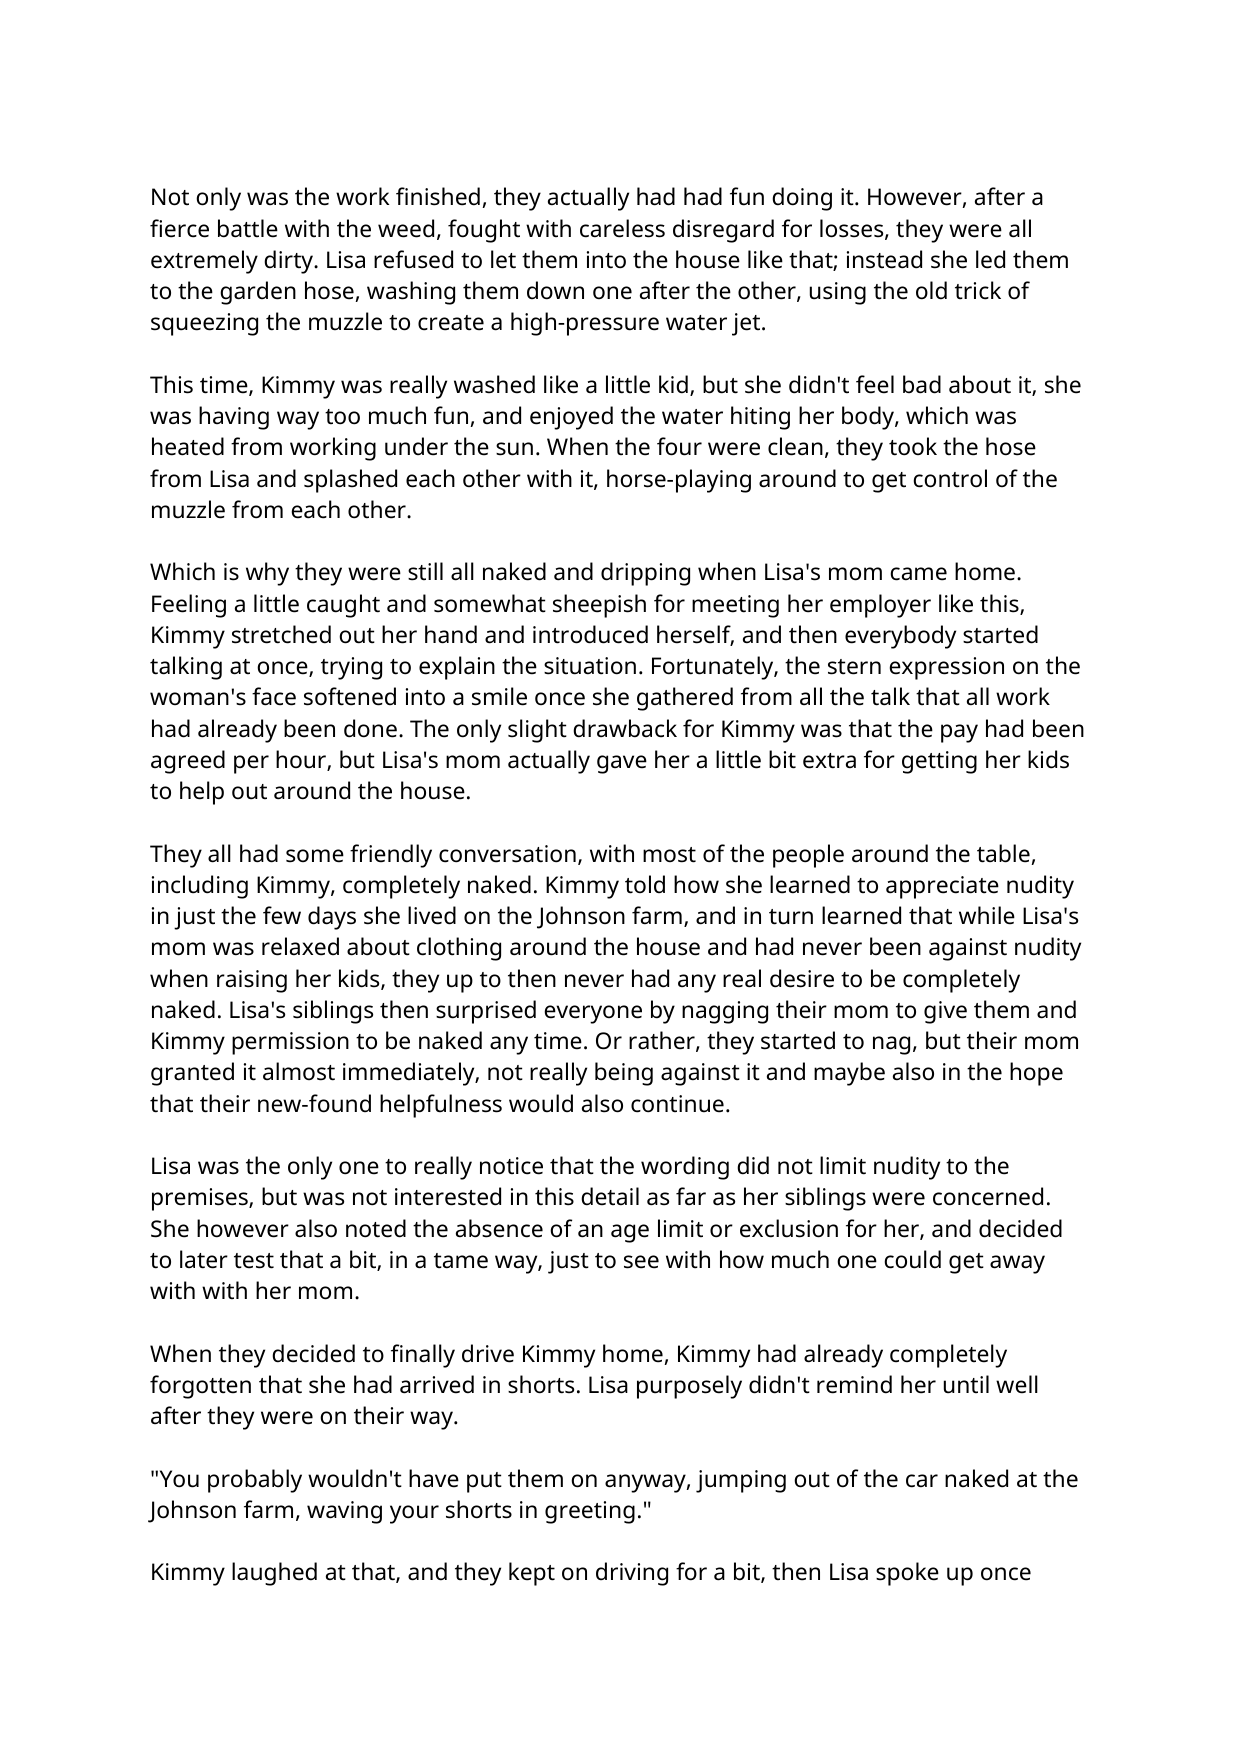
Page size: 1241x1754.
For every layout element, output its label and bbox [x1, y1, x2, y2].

text [150, 150, 1090, 1587]
